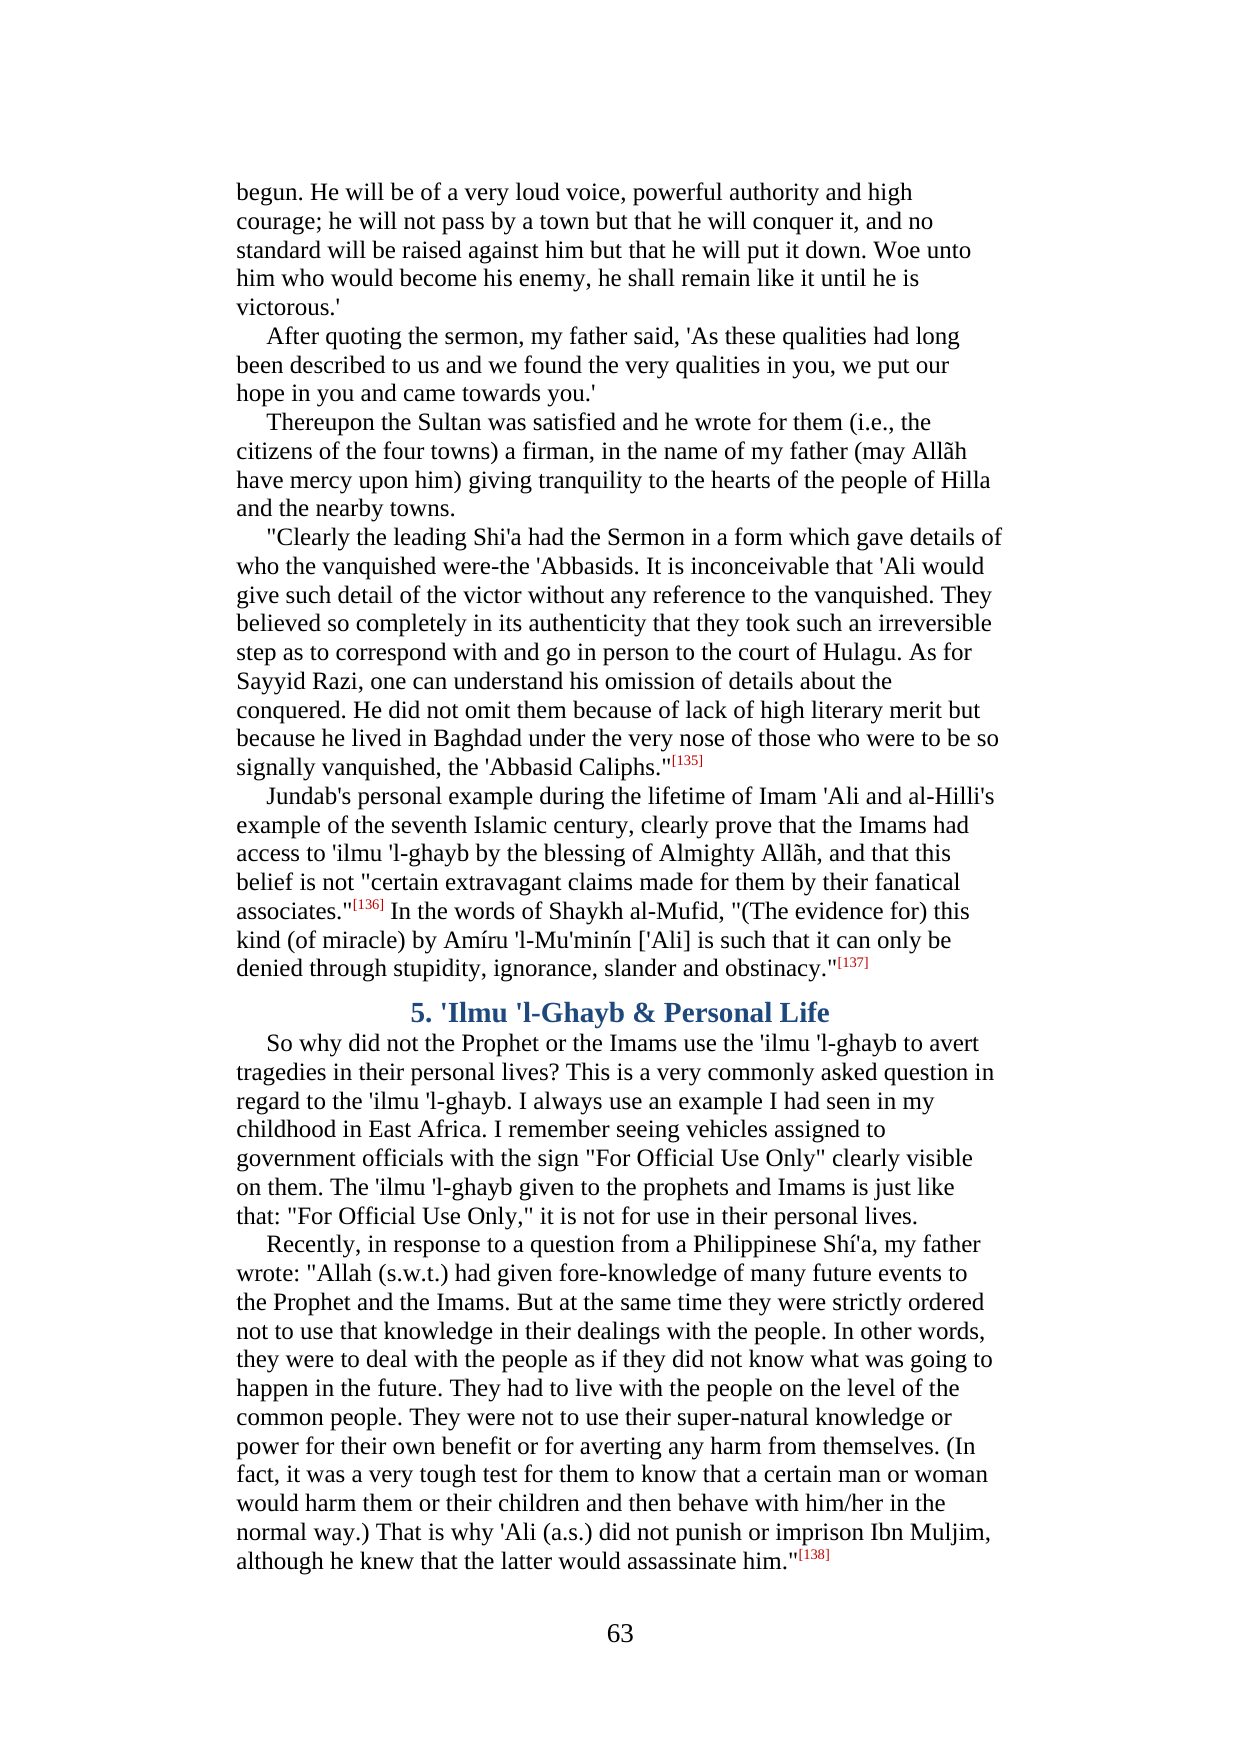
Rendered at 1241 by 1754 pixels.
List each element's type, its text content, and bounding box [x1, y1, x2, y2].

text Jundab's personal example during the lifetime of Imam 'Ali and al-Hilli's example of the seventh Islamic century, clearly prove that the Imams had access to 'ilmu 'l-ghayb by the blessing of Almighty Allãh, and that this belief is not "certain extravagant claims made for them by their fanatical associates."[136] In the words of Shaykh al-Mufid, "(The evidence for) this kind (of miracle) by Amíru 'l-Mu'minín ['Ali] is such that it can only be denied through stupidity, ignorance, slander and obstinacy."[137] [236, 781, 1004, 982]
subtitle 5. 'Ilmu 'l-Ghayb & Personal Life [236, 995, 1004, 1028]
text Recently, in response to a question from a Philippinese Shí'a, my father wrote: "Allah (s.w.t.) had given fore-knowledge of many future events to the Prophet and the Imams. But at the same time they were strictly ordered not to use that knowledge in their dealings with the people. In other words, they were to deal with the people as if they did not know what was going to happen in the future. They had to live with the people on the level of the common people. They were not to use their super-natural knowledge or power for their own benefit or for averting any harm from themselves. (In fact, it was a very tough test for them to know that a certain man or woman would harm them or their children and then behave with him/her in the normal way.) That is why 'Ali (a.s.) did not punish or imprison Ibn Muljim, although he knew that the latter would assassinate him."[138] [236, 1229, 1004, 1574]
text "Clearly the leading Shi'a had the Sermon in a form which gave details of who the vanquished were-the 'Abbasids. It is inconceivable that 'Ali would give such detail of the victor without any reference to the vanquished. They believed so completely in its authenticity that they took such an irreversible step as to correspond with and go in person to the court of Hulagu. As for Sayyid Razi, one can understand his omission of details about the conquered. He did not omit them because of lack of high literary merit but because he lived in Baghdad under the very nose of those who were to be so signally vanquished, the 'Abbasid Caliphs."[135] [236, 522, 1004, 781]
text Thereupon the Sultan was satisfied and he wrote for them (i.e., the citizens of the four towns) a firman, in the name of my father (may Allãh have mercy upon him) giving tranquility to the hearts of the people of Hilla and the nearby towns. [236, 407, 1004, 522]
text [236, 177, 1004, 321]
text After quoting the sermon, my father said, 'As these qualities had long been described to us and we found the very qualities in you, we put our hope in you and came towards you.' [236, 321, 1004, 407]
text So why did not the Prophet or the Imams use the 'ilmu 'l-ghayb to avert tragedies in their personal lives? This is a very commonly asked question in regard to the 'ilmu 'l-ghayb. I always use an example I had seen in my childhood in East Africa. I remember seeing vehicles assigned to government officials with the sign "For Official Use Only" clearly visible on them. The 'ilmu 'l-ghayb given to the prophets and Imams is just like that: "For Official Use Only," it is not for use in their personal lives. [236, 1028, 1004, 1229]
